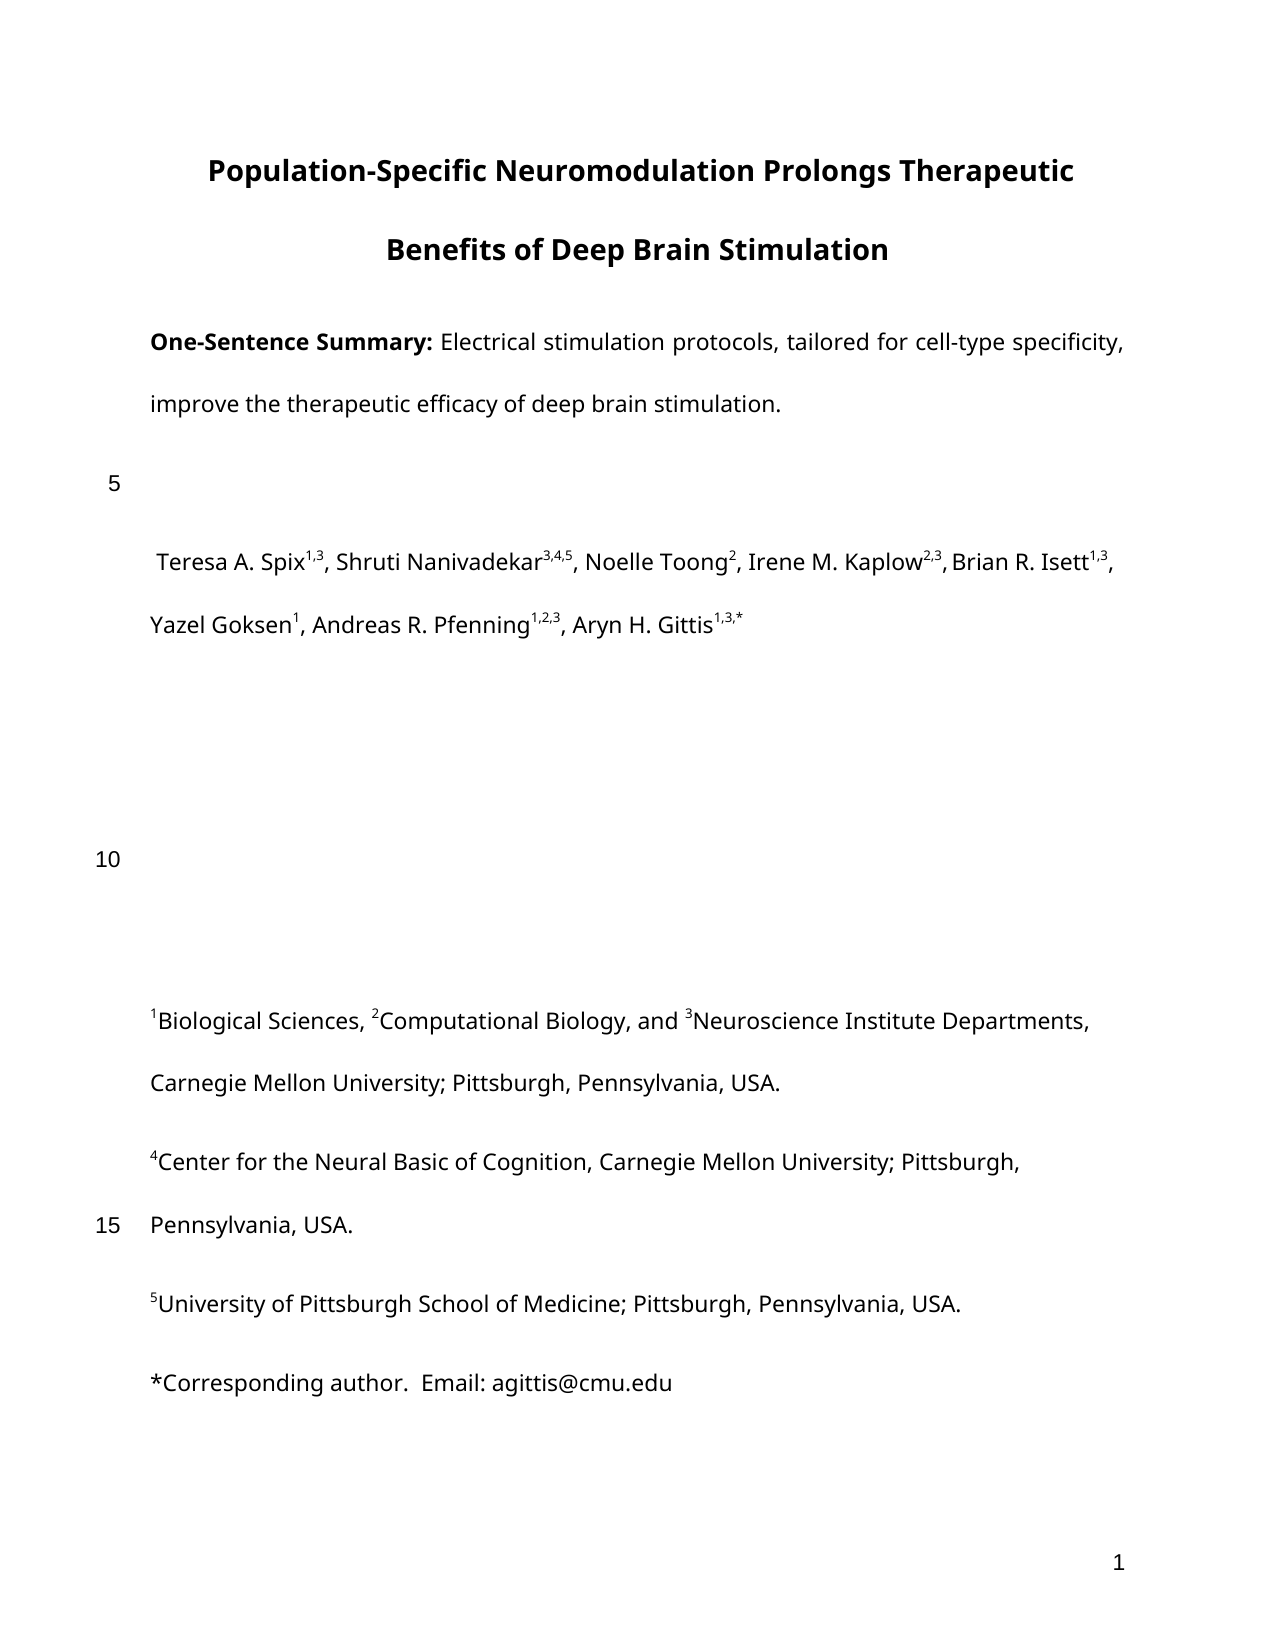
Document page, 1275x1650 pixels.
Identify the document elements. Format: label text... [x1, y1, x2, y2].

text Teresa A. Spix1,3, Shruti Nanivadekar3,4,5, Noelle Toong2, Irene M. Kaplow2,3, Brian R. Isett1,3, Yazel Goksen1, Andreas R. Pfenning1,2,3, Aryn H. Gittis1,3,* [150, 546, 1125, 640]
text Population-Specific Neuromodulation Prolongs Therapeutic Benefits of Deep Brain Stimulation [150, 150, 1125, 269]
text *Corresponding author. Email: agittis@cmu.edu [150, 1367, 1125, 1398]
text 1Biological Sciences, 2Computational Biology, and 3Neuroscience Institute Departments, Carnegie Mellon University; Pittsburgh, Pennsylvania, USA. [150, 1004, 1125, 1098]
text One-Sentence Summary: Electrical stimulation protocols, tailored for cell-type specificity, improve the therapeutic efficacy of deep brain stimulation. [150, 325, 1125, 419]
text 4Center for the Neural Basic of Cognition, Carnegie Mellon University; Pittsburgh, Pennsylvania, USA. [150, 1146, 1125, 1240]
text 5University of Pittsburgh School of Medicine; Pittsburgh, Pennsylvania, USA. [150, 1288, 1125, 1319]
